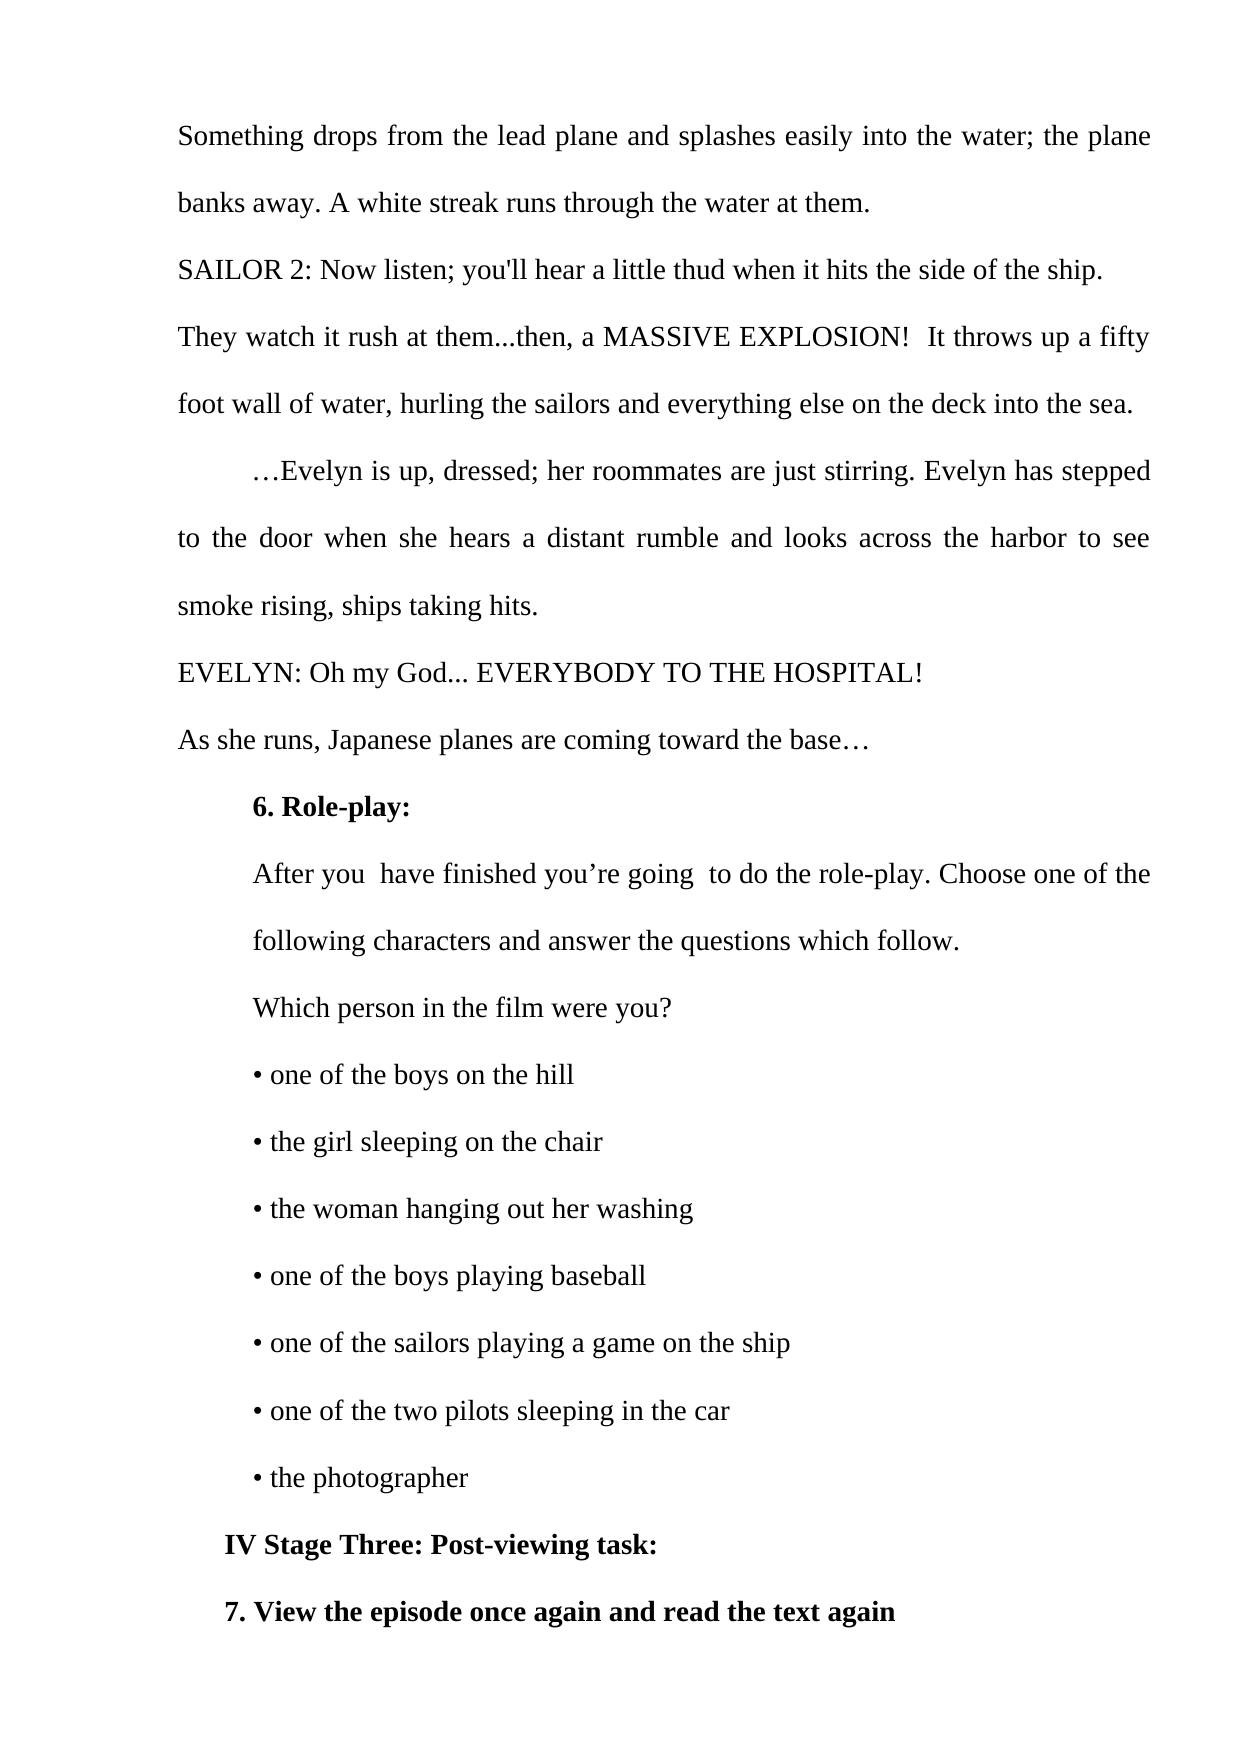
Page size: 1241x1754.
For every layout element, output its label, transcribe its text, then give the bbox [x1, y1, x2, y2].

text • the woman hanging out her washing [252, 1191, 1152, 1225]
text 7. View the episode once again and read the text again [224, 1594, 1152, 1627]
text • one of the sailors playing a game on the ship [252, 1326, 1152, 1359]
text Something drops from the lead plane and splashes easily into the water; the plane banks away. A white streak runs through the water at them. [177, 118, 1152, 219]
text 6. Role-play: [252, 789, 1152, 822]
text They watch it rush at them...then, a MASSIVE EXPLOSION! It throws up a fifty foot wall of water, hurling the sailors and everything else on the deck into the sea. [177, 319, 1152, 420]
text • one of the two pilots sleeping in the car [252, 1393, 1152, 1426]
text SAILOR 2: Now listen; you'll hear a little thud when it hits the side of the ship. [177, 252, 1152, 286]
text As she runs, Japanese planes are coming toward the base… [177, 722, 1152, 755]
text Which person in the film were you? [252, 990, 1152, 1024]
text After you have finished you’re going to do the role-play. Choose one of the following characters and answer the questions which follow. [252, 856, 1152, 957]
text • one of the boys playing baseball [252, 1258, 1152, 1292]
text • the girl sleeping on the chair [252, 1124, 1152, 1158]
text …Evelyn is up, dressed; her roommates are just stirring. Evelyn has stepped to the door when she hears a distant rumble and looks across the harbor to see smoke rising, ships taking hits. [177, 453, 1152, 621]
text IV Stage Three: Post-viewing task: [224, 1527, 1152, 1560]
text • the photographer [252, 1460, 1152, 1493]
text EVELYN: Oh my God... EVERYBODY TO THE HOSPITAL! [177, 655, 1152, 688]
text • one of the boys on the hill [252, 1057, 1152, 1091]
